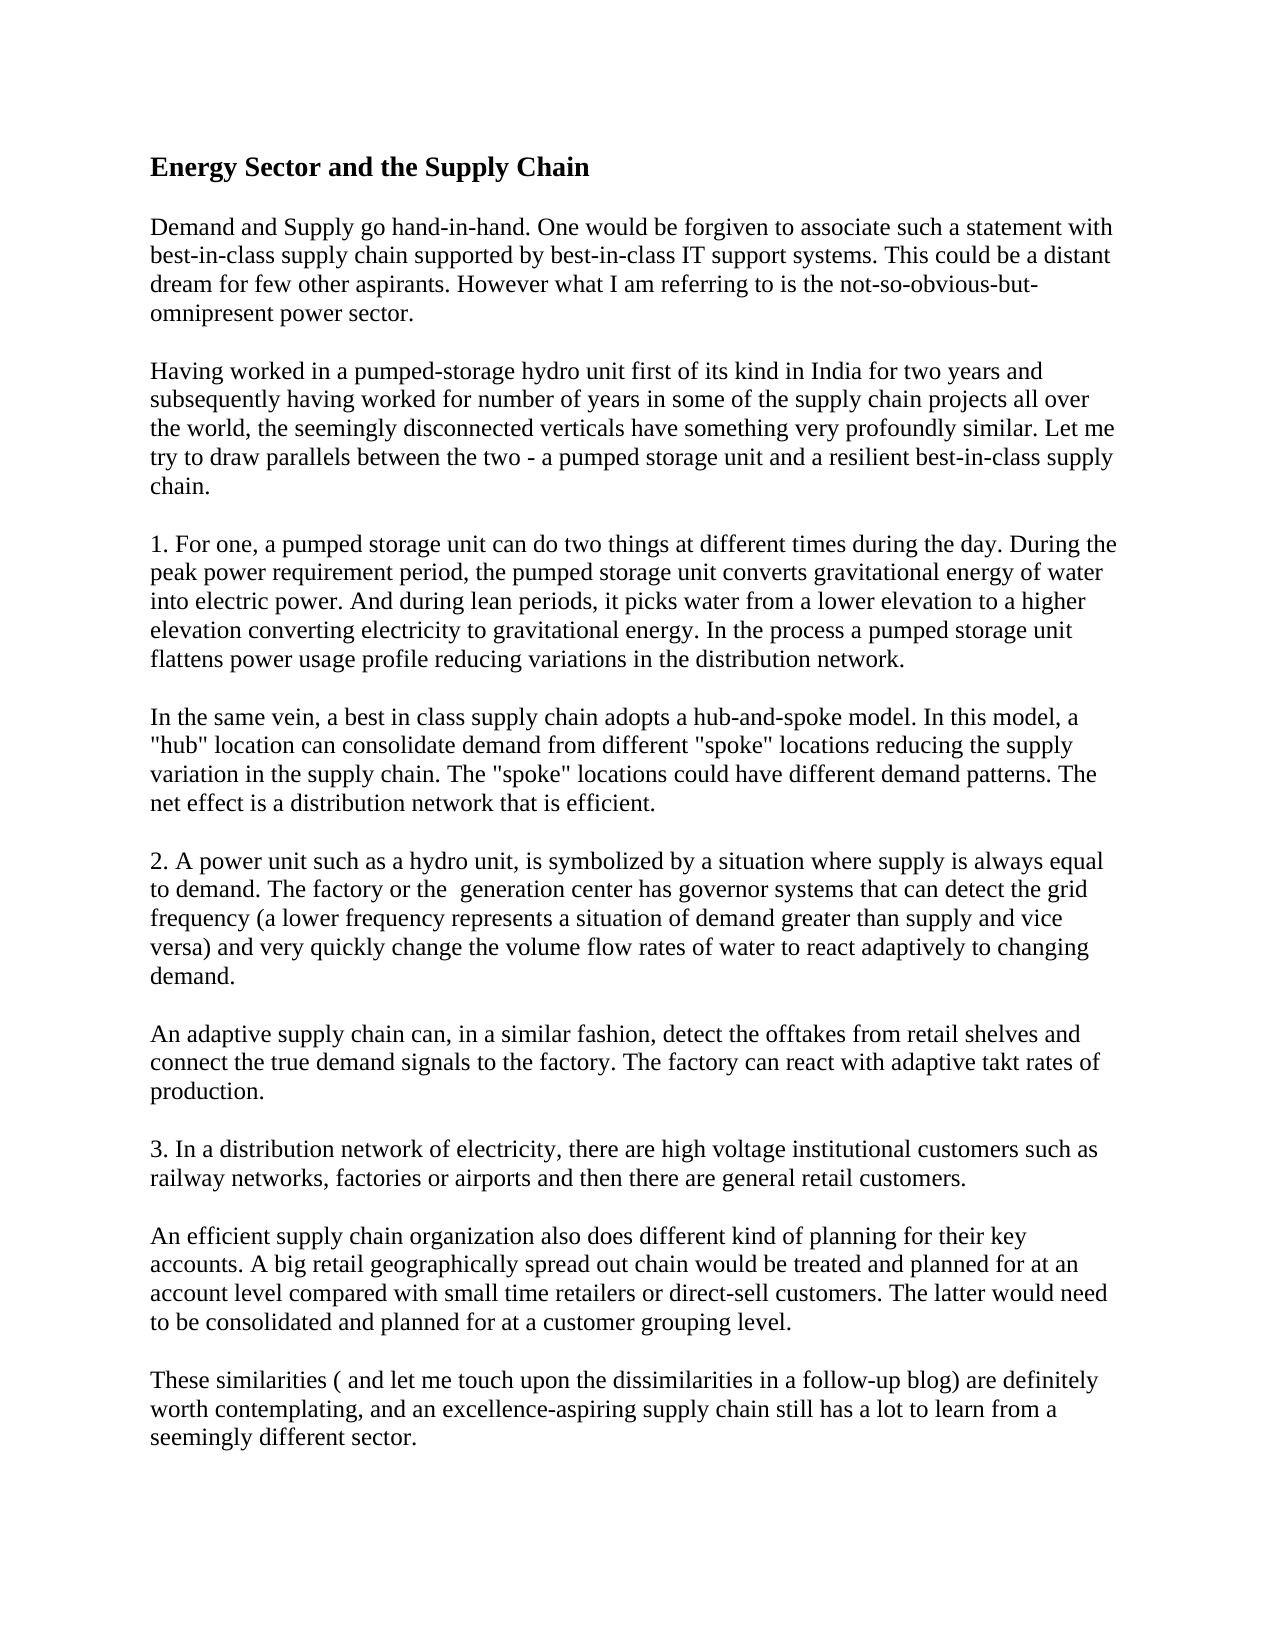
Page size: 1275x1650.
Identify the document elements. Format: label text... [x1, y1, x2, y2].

text 2. A power unit such as a hydro unit, is symbolized by a situation where supply is always equal to demand. The factory or the generation center has governor systems that can detect the grid frequency (a lower frequency represents a situation of demand greater than supply and vice versa) and very quickly change the volume flow rates of water to react adaptively to changing demand. [150, 846, 1125, 989]
text Energy Sector and the Supply Chain [150, 150, 1125, 182]
text In the same vein, a best in class supply chain adopts a hub-and-spoke model. In this model, a "hub" location can consolidate demand from different "spoke" locations reducing the supply variation in the supply chain. The "spoke" locations could have different demand patterns. The net effect is a distribution network that is efficient. [150, 702, 1125, 817]
text These similarities ( and let me touch upon the dissimilarities in a follow-up blog) are definitely worth contemplating, and an excellence-aspiring supply chain still has a lot to learn from a seemingly different sector. [150, 1365, 1125, 1451]
text 1. For one, a pumped storage unit can do two things at different times during the day. During the peak power requirement period, the pumped storage unit converts gravitational energy of water into electric power. And during lean periods, it picks water from a lower elevation to a higher elevation converting electricity to gravitational energy. In the process a pumped storage unit flattens power usage profile reducing variations in the distribution network. [150, 529, 1125, 672]
text An adaptive supply chain can, in a similar fashion, detect the offtakes from retail shelves and connect the true demand signals to the factory. The factory can react with adaptive takt rates of production. [150, 1019, 1125, 1105]
text An efficient supply chain organization also does different kind of planning for their key accounts. A big retail geographically spread out chain would be treated and planned for at an account level compared with small time retailers or direct-sell customers. The latter would need to be consolidated and planned for at a customer grouping level. [150, 1221, 1125, 1336]
text 3. In a distribution network of electricity, there are high voltage institutional customers such as railway networks, factories or airports and then there are general retail customers. [150, 1134, 1125, 1192]
text Demand and Supply go hand-in-hand. One would be forgiven to associate such a statement with best-in-class supply chain supported by best-in-class IT support systems. This could be a distant dream for few other aspirants. However what I am referring to is the not-so-obvious-but-omnipresent power sector. [150, 212, 1125, 327]
text Having worked in a pumped-storage hydro unit first of its kind in India for two years and subsequently having worked for number of years in some of the supply chain projects all over the world, the seemingly disconnected verticals have something very profoundly similar. Let me try to draw parallels between the two - a pumped storage unit and a resilient best-in-class supply chain. [150, 356, 1125, 499]
